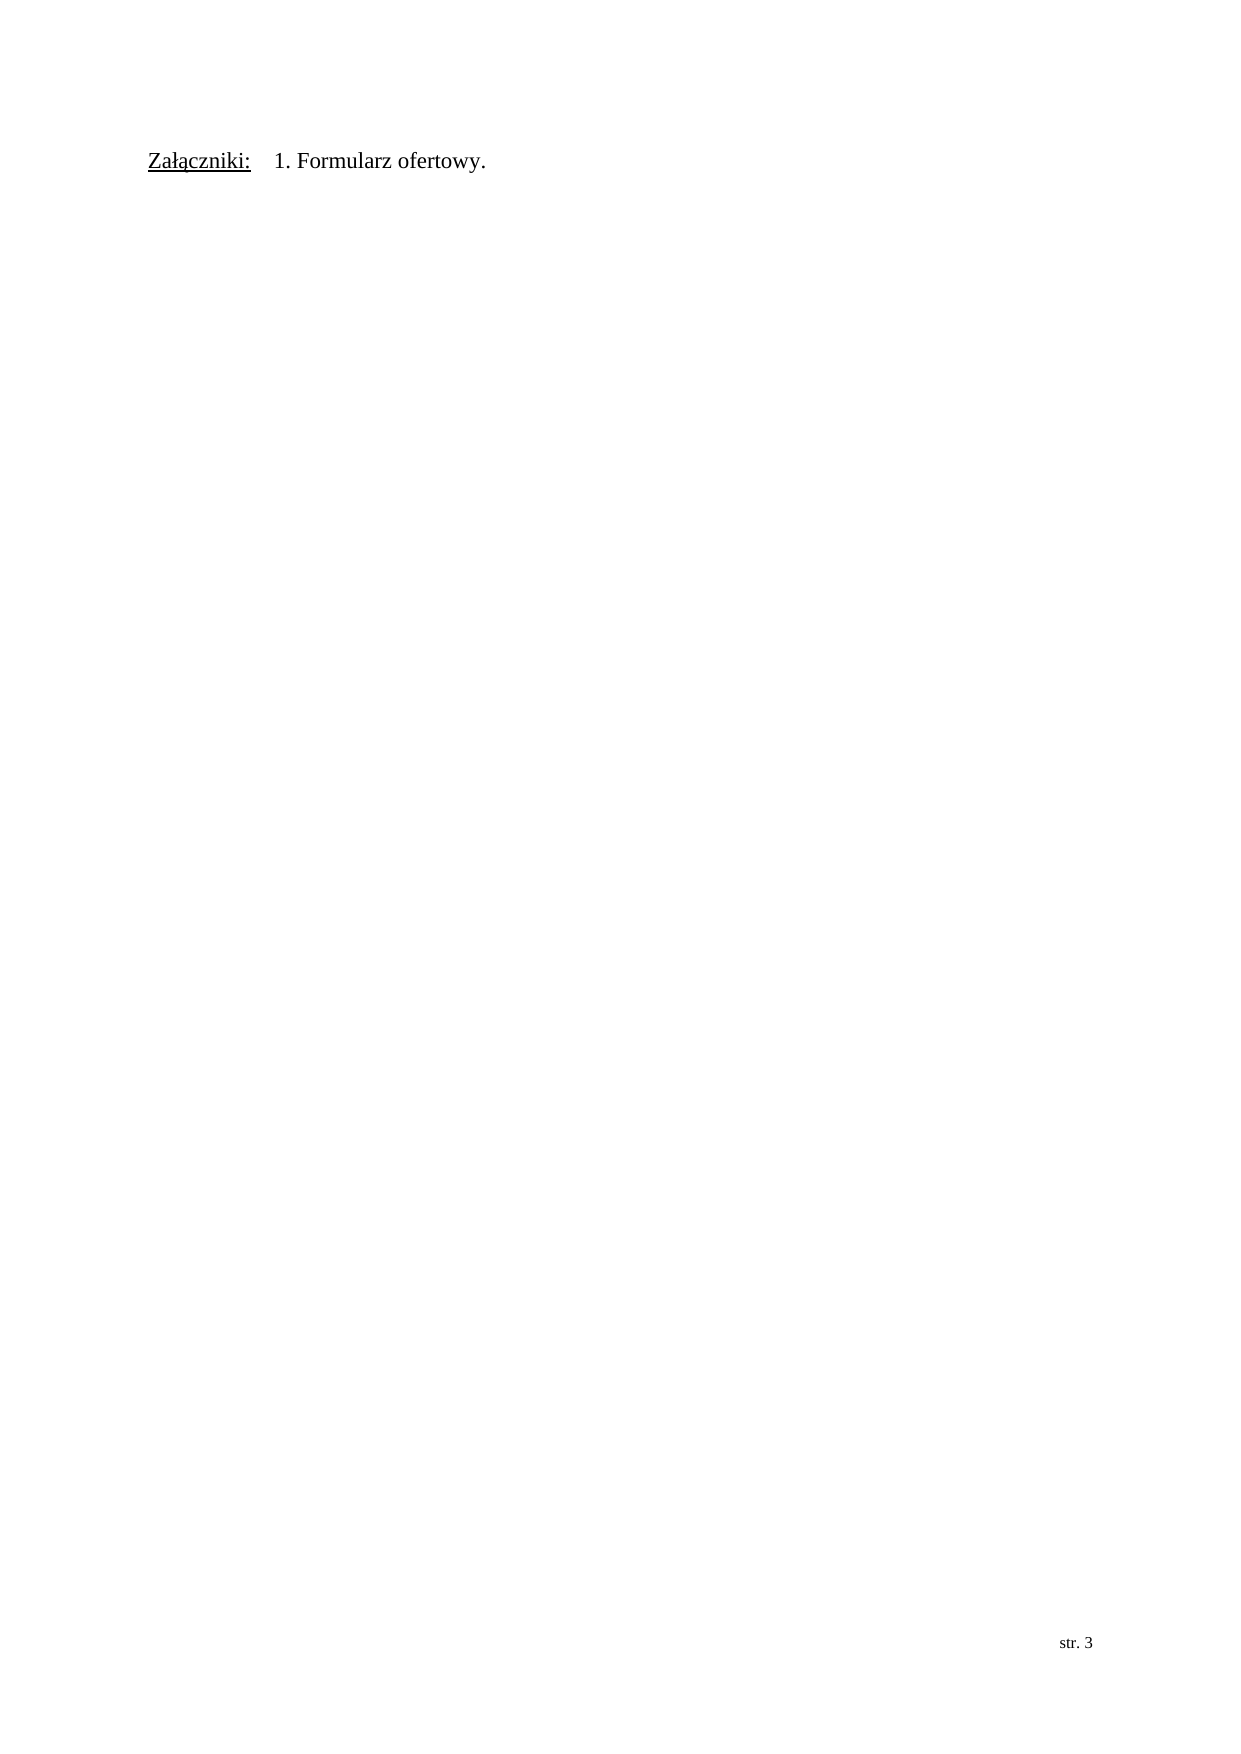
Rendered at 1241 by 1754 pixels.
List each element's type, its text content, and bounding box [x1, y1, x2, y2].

text Załączniki: 1. Formularz ofertowy. [148, 148, 1093, 174]
